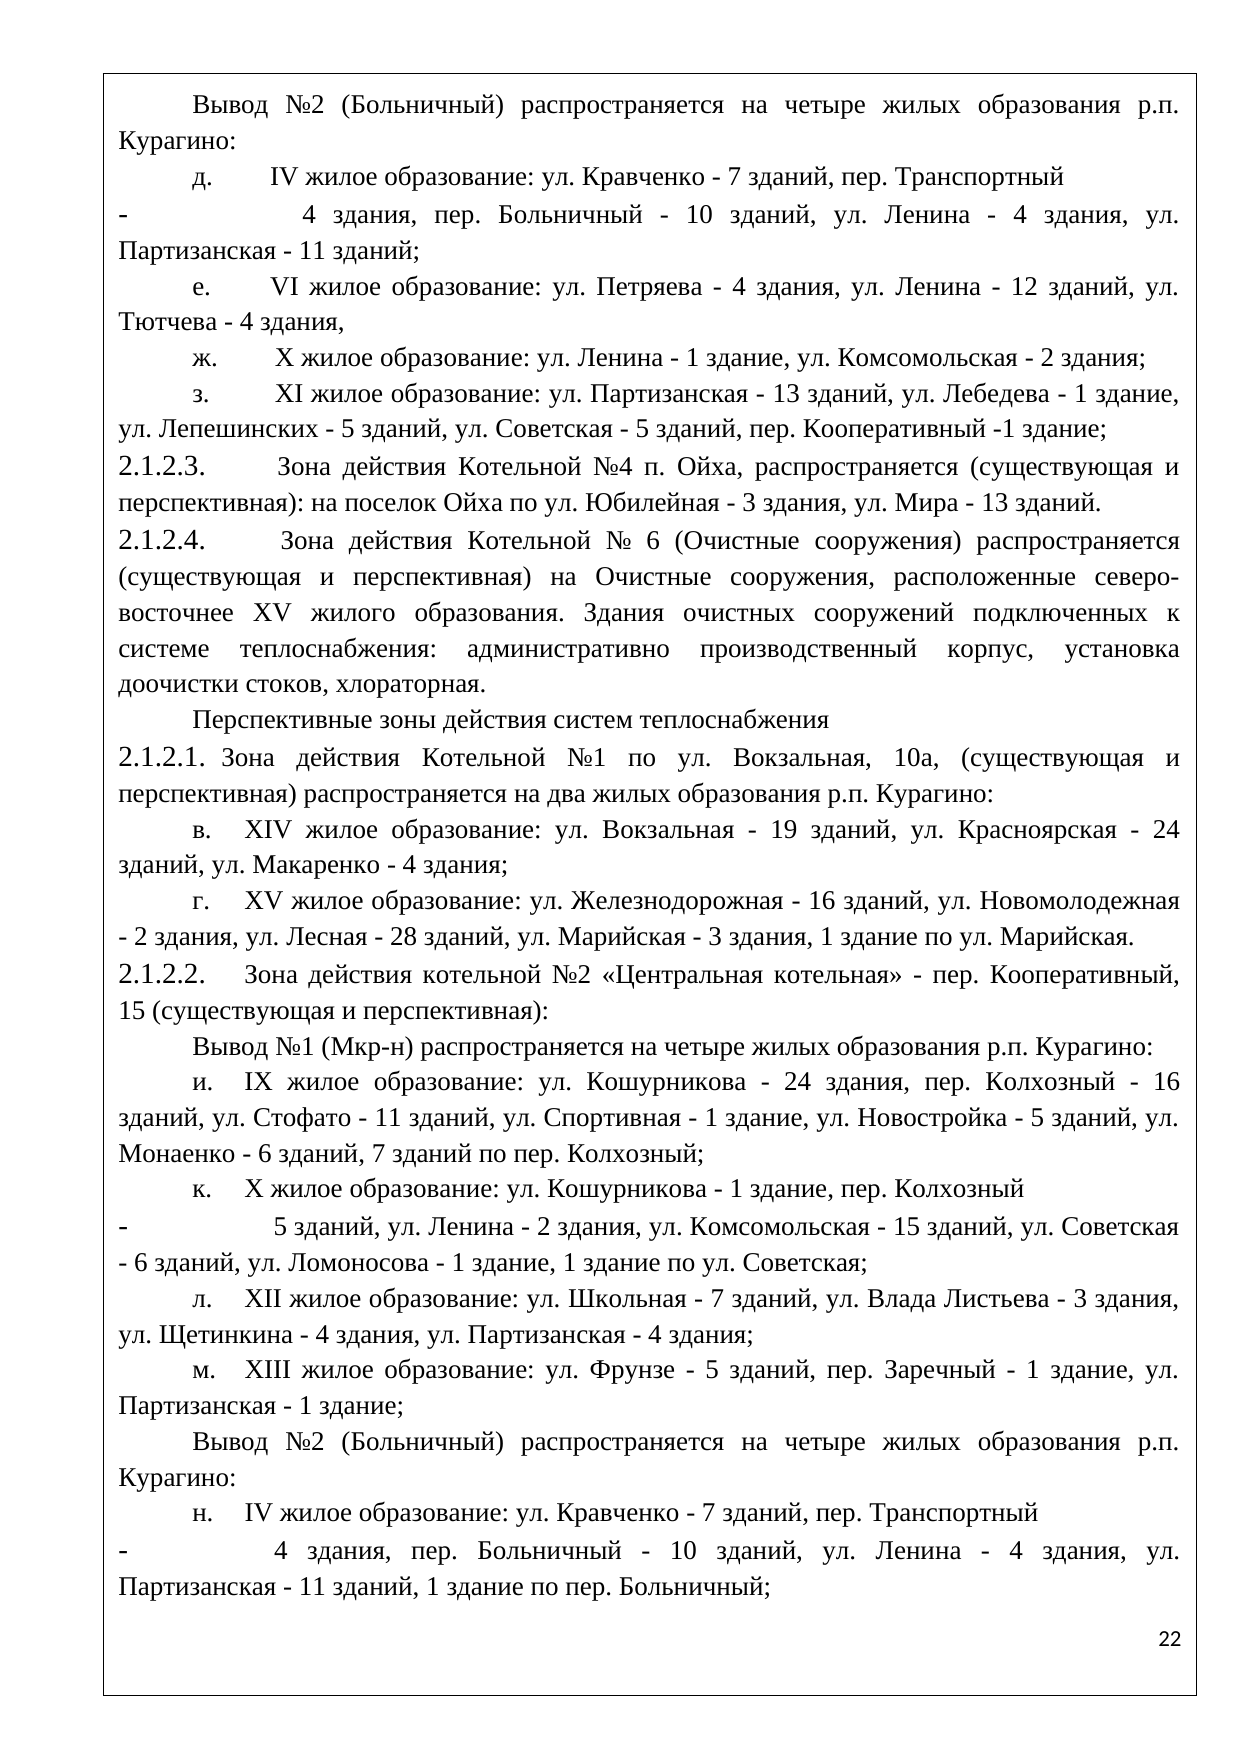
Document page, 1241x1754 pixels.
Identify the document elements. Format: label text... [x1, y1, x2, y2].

text ж. X жилое образование: ул. Ленина - 1 здание, ул. Комсомольская - 2 здания; [118, 341, 1181, 372]
text Вывод №1 (Мкр-н) распространяется на четыре жилых образования р.п. Курагино: [118, 1029, 1181, 1061]
text Перспективные зоны действия систем теплоснабжения [118, 703, 1181, 734]
list Зона действия Котельной №1 по ул. Вокзальная, 10а, (существующая и перспективная) распространяется на два жилых образования р.п. Курагино: [118, 739, 1181, 808]
text в. XIV жилое образование: ул. Вокзальная - 19 зданий, ул. Красноярская - 24 зданий, ул. Макаренко - 4 здания; [118, 813, 1181, 880]
text г. XV жилое образование: ул. Железнодорожная - 16 зданий, ул. Новомолодежная - 2 здания, ул. Лесная - 28 зданий, ул. Марийская - 3 здания, 1 здание по ул. Марийская. [118, 884, 1181, 951]
text к. X жилое образование: ул. Кошурникова - 1 здание, пер. Колхозный [118, 1172, 1181, 1204]
list Зона действия Котельной № 6 (Очистные сооружения) распространяется (существующая и перспективная) на Очистные сооружения, расположенные северо-восточнее XV жилого образования. Здания очистных сооружений подключенных к системе теплоснабжения: административно производственный корпус, установка доочистки стоков, хлораторная. [118, 522, 1181, 699]
text д. IV жилое образование: ул. Кравченко - 7 зданий, пер. Транспортный [118, 160, 1181, 191]
text н. IV жилое образование: ул. Кравченко - 7 зданий, пер. Транспортный [118, 1496, 1181, 1528]
text л. XII жилое образование: ул. Школьная - 7 зданий, ул. Влада Листьева - 3 здания, ул. Щетинкина - 4 здания, ул. Партизанская - 4 здания; [118, 1282, 1181, 1349]
text Вывод №2 (Больничный) распространяется на четыре жилых образования р.п. Курагино: [118, 1425, 1181, 1492]
text е. VI жилое образование: ул. Петряева - 4 здания, ул. Ленина - 12 зданий, ул. Тютчева - 4 здания, [118, 270, 1181, 337]
text м. XIII жилое образование: ул. Фрунзе - 5 зданий, пер. Заречный - 1 здание, ул. Партизанская - 1 здание; [118, 1353, 1181, 1420]
list Зона действия котельной №2 «Центральная котельная» - пер. Кооперативный, 15 (существующая и перспективная): [118, 956, 1181, 1025]
list 4 здания, пер. Больничный - 10 зданий, ул. Ленина - 4 здания, ул. Партизанская - 11 зданий, 1 здание по пер. Больничный; [118, 1532, 1181, 1601]
list 5 зданий, ул. Ленина - 2 здания, ул. Комсомольская - 15 зданий, ул. Советская - 6 зданий, ул. Ломоносова - 1 здание, 1 здание по ул. Советская; [118, 1208, 1181, 1277]
text и. IX жилое образование: ул. Кошурникова - 24 здания, пер. Колхозный - 16 зданий, ул. Стофато - 11 зданий, ул. Спортивная - 1 здание, ул. Новостройка - 5 зданий, ул. Монаенко - 6 зданий, 7 зданий по пер. Колхозный; [118, 1065, 1181, 1168]
text з. XI жилое образование: ул. Партизанская - 13 зданий, ул. Лебедева - 1 здание, ул. Лепешинских - 5 зданий, ул. Советская - 5 зданий, пер. Кооперативный -1 здание; [118, 377, 1181, 444]
text Вывод №2 (Больничный) распространяется на четыре жилых образования р.п. Курагино: [118, 89, 1181, 156]
list 4 здания, пер. Больничный - 10 зданий, ул. Ленина - 4 здания, ул. Партизанская - 11 зданий; [118, 196, 1181, 265]
list Зона действия Котельной №4 п. Ойха, распространяется (существующая и перспективная): на поселок Ойха по ул. Юбилейная - 3 здания, ул. Мира - 13 зданий. [118, 448, 1181, 518]
